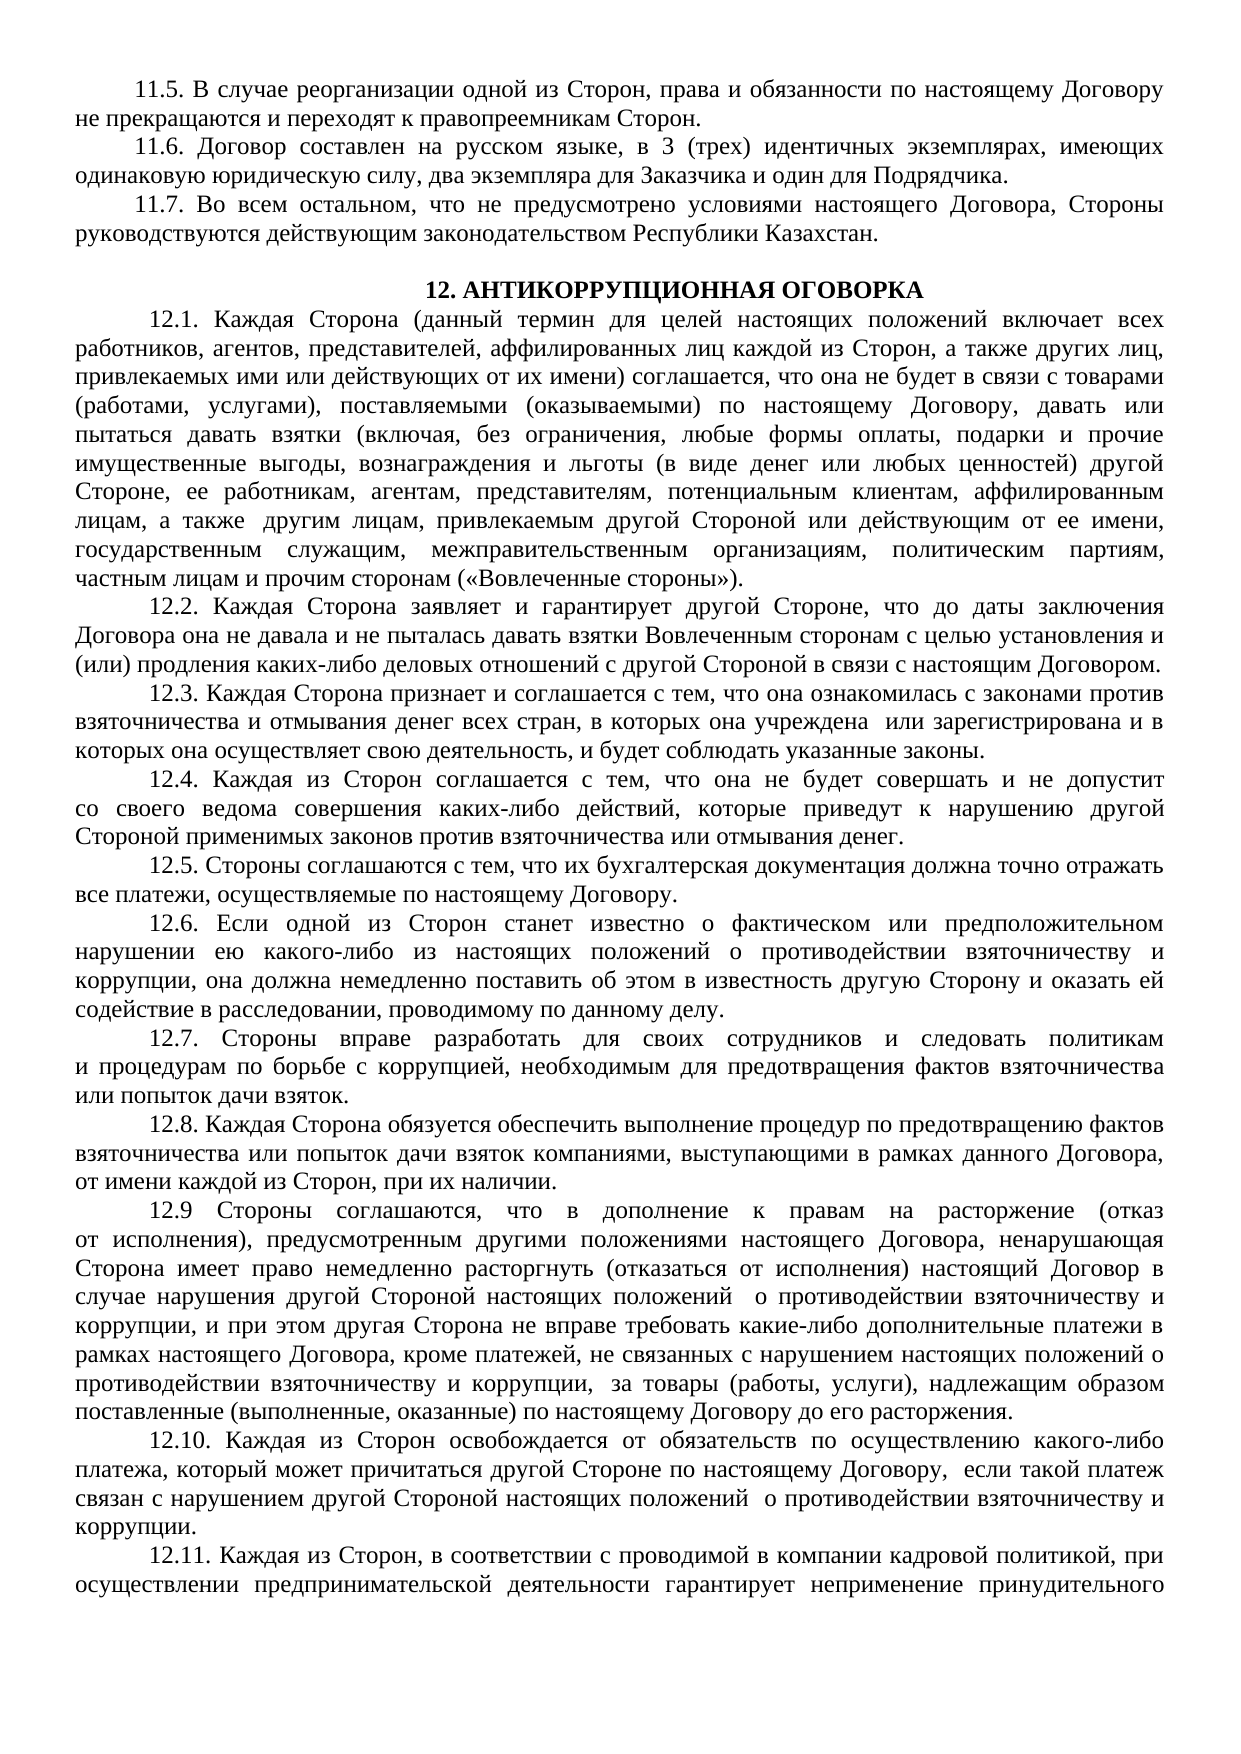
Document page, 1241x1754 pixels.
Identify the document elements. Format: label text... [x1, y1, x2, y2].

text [75, 1540, 1165, 1598]
text 12.5. Стороны соглашаются с тем, что их бухгалтерская документация должна точно отражать все платежи, осуществляемые по настоящему Договору. [75, 850, 1165, 908]
text 11.5. В случае реорганизации одной из Сторон, права и обязанности по настоящему Договору не прекращаются и переходят к правопреемникам Сторон. [75, 74, 1165, 131]
text 12.8. Каждая Сторона обязуется обеспечить выполнение процедур по предотвращению фактов взяточничества или попыток дачи взяток компаниями, выступающими в рамках данного Договора, от имени каждой из Сторон, при их наличии. [75, 1109, 1165, 1195]
text 12.6. Если одной из Сторон станет известно о фактическом или предположительном нарушении ею какого-либо из настоящих положений о противодействии взяточничеству и коррупции, она должна немедленно поставить об этом в известность другую Сторону и оказать ей содействие в расследовании, проводимому по данному делу. [75, 908, 1165, 1023]
text 11.6. Договор составлен на русском языке, в 3 (трех) идентичных экземплярах, имеющих одинаковую юридическую силу, два экземпляра для Заказчика и один для Подрядчика. [75, 131, 1165, 189]
text 12.7. Стороны вправе разработать для своих сотрудников и следовать политикам и процедурам по борьбе с коррупцией, необходимым для предотвращения фактов взяточничества или попыток дачи взяток. [75, 1023, 1165, 1109]
text 12.10. Каждая из Сторон освобождается от обязательств по осуществлению какого-либо платежа, который может причитаться другой Стороне по настоящему Договору, если такой платеж связан с нарушением другой Стороной настоящих положений о противодействии взяточничеству и коррупции. [75, 1425, 1165, 1540]
text 12.9 Стороны соглашаются, что в дополнение к правам на расторжение (отказ от исполнения), предусмотренным другими положениями настоящего Договора, ненарушающая Сторона имеет право немедленно расторгнуть (отказаться от исполнения) настоящий Договор в случае нарушения другой Стороной настоящих положений о противодействии взяточничеству и коррупции, и при этом другая Сторона не вправе требовать какие-либо дополнительные платежи в рамках настоящего Договора, кроме платежей, не связанных с нарушением настоящих положений о противодействии взяточничеству и коррупции, за товары (работы, услуги), надлежащим образом поставленные (выполненные, оказанные) по настоящему Договору до его расторжения. [75, 1195, 1165, 1425]
text 12.3. Каждая Сторона признает и соглашается с тем, что она ознакомилась с законами против взяточничества и отмывания денег всех стран, в которых она учреждена или зарегистрирована и в которых она осуществляет свою деятельность, и будет соблюдать указанные законы. [75, 678, 1165, 764]
text 11.7. Во всем остальном, что не предусмотрено условиями настоящего Договора, Стороны руководствуются действующим законодательством Республики Казахстан. [75, 189, 1165, 246]
text 12. АНТИКОРРУПЦИОННАЯ ОГОВОРКА [75, 275, 1165, 304]
text 12.2. Каждая Сторона заявляет и гарантирует другой Стороне, что до даты заключения Договора она не давала и не пыталась давать взятки Вовлеченным сторонам с целью установления и (или) продления каких-либо деловых отношений с другой Стороной в связи с настоящим Договором. [75, 591, 1165, 678]
text 12.4. Каждая из Сторон соглашается с тем, что она не будет совершать и не допустит со своего ведома совершения каких-либо действий, которые приведут к нарушению другой Стороной применимых законов против взяточничества или отмывания денег. [75, 764, 1165, 850]
text 12.1. Каждая Сторона (данный термин для целей настоящих положений включает всех работников, агентов, представителей, аффилированных лиц каждой из Сторон, а также других лиц, привлекаемых ими или действующих от их имени) соглашается, что она не будет в связи с товарами (работами, услугами), поставляемыми (оказываемыми) по настоящему Договору, давать или пытаться давать взятки (включая, без ограничения, любые формы оплаты, подарки и прочие имущественные выгоды, вознаграждения и льготы (в виде денег или любых ценностей) другой Стороне, ее работникам, агентам, представителям, потенциальным клиентам, аффилированным лицам, а также другим лицам, привлекаемым другой Стороной или действующим от ее имени, государственным служащим, межправительственным организациям, политическим партиям, частным лицам и прочим сторонам («Вовлеченные стороны»). [75, 304, 1165, 591]
